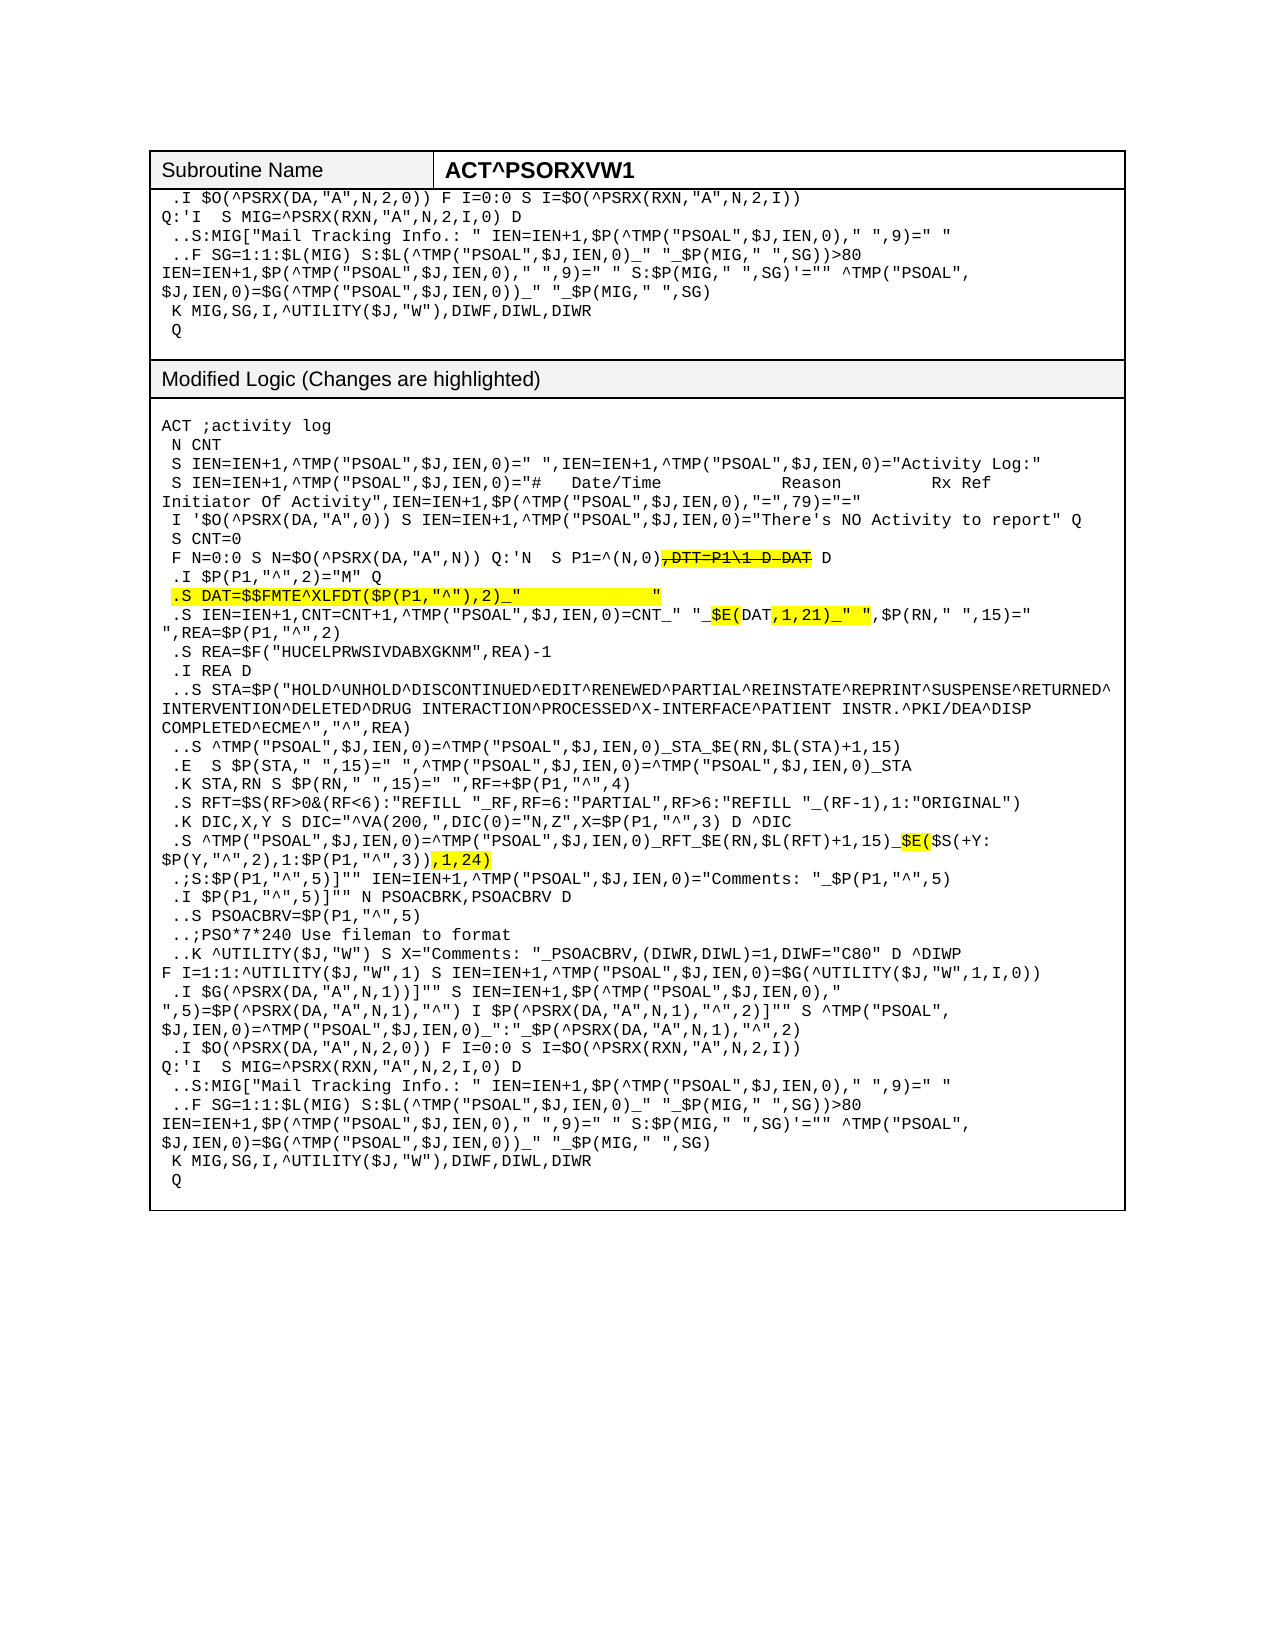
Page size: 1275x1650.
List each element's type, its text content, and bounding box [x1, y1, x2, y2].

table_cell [151, 190, 1124, 359]
table_cell ACT ;activity log N CNT S IEN=IEN+1,^TMP("PSOAL",$J,IEN,0)=" ",IEN=IEN+1,^TMP("PSOAL",$J,IEN,0)="Activity Log:" S IEN=IEN+1,^TMP("PSOAL",$J,IEN,0)="# Date/Time Reason Rx Ref Initiator Of Activity",IEN=IEN+1,$P(^TMP("PSOAL",$J,IEN,0),"=",79)="=" I '$O(^PSRX(DA,"A",0)) S IEN=IEN+1,^TMP("PSOAL",$J,IEN,0)="There's NO Activity to report" Q S CNT=0 F N=0:0 S N=$O(^PSRX(DA,"A",N)) Q:'N S P1=^(N,0),DTT=P1\1 D DAT D .I $P(P1,"^",2)="M" Q .S DAT=$$FMTE^XLFDT($P(P1,"^"),2)_" " .S IEN=IEN+1,CNT=CNT+1,^TMP("PSOAL",$J,IEN,0)=CNT_" "_$E(DAT,1,21)_" ",$P(RN," ",15)=" ",REA=$P(P1,"^",2) .S REA=$F("HUCELPRWSIVDABXGKNM",REA)-1 .I REA D ..S STA=$P("HOLD^UNHOLD^DISCONTINUED^EDIT^RENEWED^PARTIAL^REINSTATE^REPRINT^SUSPENSE^RETURNED^INTERVENTION^DELETED^DRUG INTERACTION^PROCESSED^X-INTERFACE^PATIENT INSTR.^PKI/DEA^DISP COMPLETED^ECME^","^",REA) ..S ^TMP("PSOAL",$J,IEN,0)=^TMP("PSOAL",$J,IEN,0)_STA_$E(RN,$L(STA)+1,15) .E S $P(STA," ",15)=" ",^TMP("PSOAL",$J,IEN,0)=^TMP("PSOAL",$J,IEN,0)_STA .K STA,RN S $P(RN," ",15)=" ",RF=+$P(P1,"^",4) .S RFT=$S(RF>0&(RF<6):"REFILL "_RF,RF=6:"PARTIAL",RF>6:"REFILL "_(RF-1),1:"ORIGINAL") .K DIC,X,Y S DIC="^VA(200,",DIC(0)="N,Z",X=$P(P1,"^",3) D ^DIC .S ^TMP("PSOAL",$J,IEN,0)=^TMP("PSOAL",$J,IEN,0)_RFT_$E(RN,$L(RFT)+1,15)_$E($S(+Y:$P(Y,"^",2),1:$P(P1,"^",3)),1,24) .;S:$P(P1,"^",5)]"" IEN=IEN+1,^TMP("PSOAL",$J,IEN,0)="Comments: "_$P(P1,"^",5) .I $P(P1,"^",5)]"" N PSOACBRK,PSOACBRV D ..S PSOACBRV=$P(P1,"^",5) ..;PSO*7*240 Use fileman to format ..K ^UTILITY($J,"W") S X="Comments: "_PSOACBRV,(DIWR,DIWL)=1,DIWF="C80" D ^DIWP F I=1:1:^UTILITY($J,"W",1) S IEN=IEN+1,^TMP("PSOAL",$J,IEN,0)=$G(^UTILITY($J,"W",1,I,0)) .I $G(^PSRX(DA,"A",N,1))]"" S IEN=IEN+1,$P(^TMP("PSOAL",$J,IEN,0)," ",5)=$P(^PSRX(DA,"A",N,1),"^") I $P(^PSRX(DA,"A",N,1),"^",2)]"" S ^TMP("PSOAL",$J,IEN,0)=^TMP("PSOAL",$J,IEN,0)_":"_$P(^PSRX(DA,"A",N,1),"^",2) .I $O(^PSRX(DA,"A",N,2,0)) F I=0:0 S I=$O(^PSRX(RXN,"A",N,2,I)) Q:'I S MIG=^PSRX(RXN,"A",N,2,I,0) D ..S:MIG["Mail Tracking Info.: " IEN=IEN+1,$P(^TMP("PSOAL",$J,IEN,0)," ",9)=" " ..F SG=1:1:$L(MIG) S:$L(^TMP("PSOAL",$J,IEN,0)_" "_$P(MIG," ",SG))>80 IEN=IEN+1,$P(^TMP("PSOAL",$J,IEN,0)," ",9)=" " S:$P(MIG," ",SG)'="" ^TMP("PSOAL",$J,IEN,0)=$G(^TMP("PSOAL",$J,IEN,0))_" "_$P(MIG," ",SG) K MIG,SG,I,^UTILITY($J,"W"),DIWF,DIWL,DIWR Q [151, 399, 1124, 1209]
table_cell Modified Logic (Changes are highlighted) [151, 361, 1124, 397]
table_header Subroutine Name [151, 152, 433, 188]
table_header ACT^PSORXVW1 [434, 152, 1124, 188]
